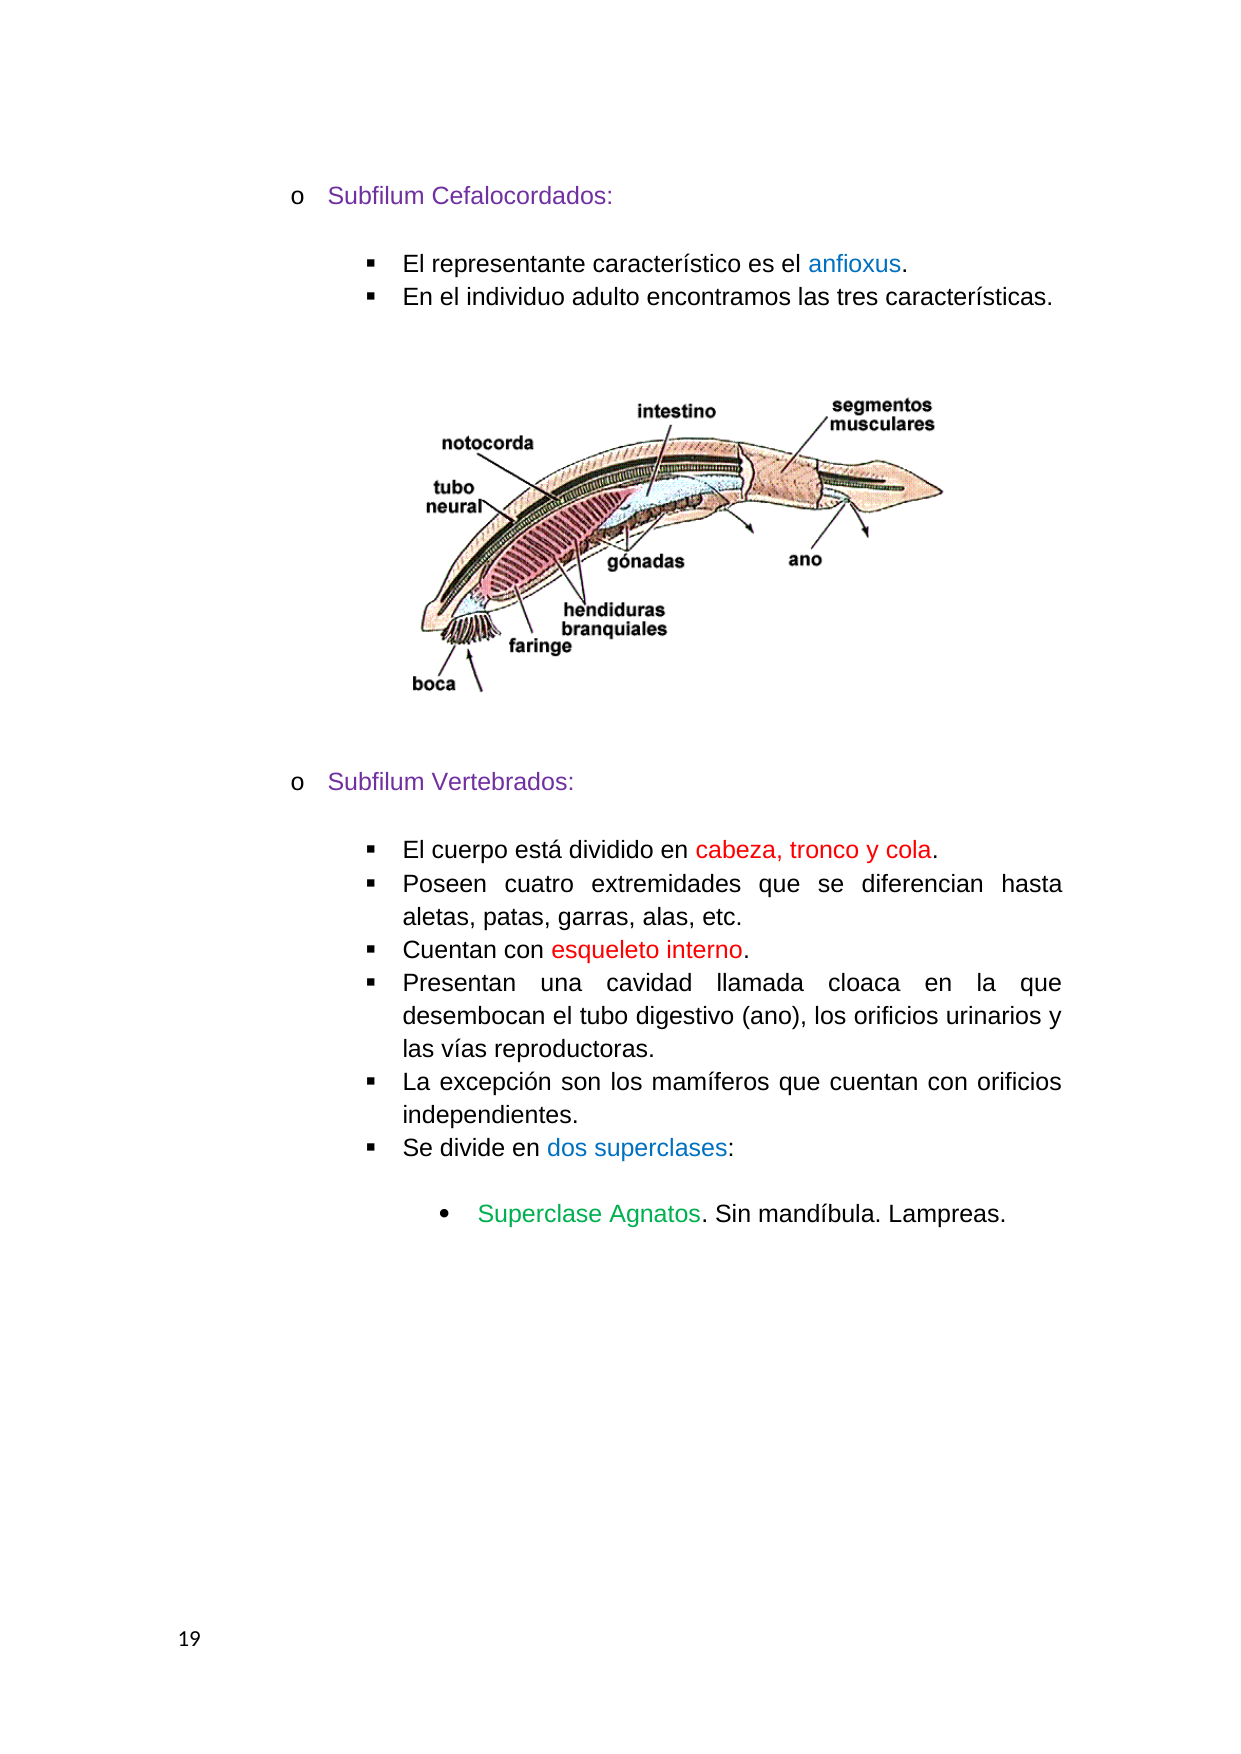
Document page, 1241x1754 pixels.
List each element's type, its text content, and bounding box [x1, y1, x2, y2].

picture [392, 390, 946, 709]
list Cuentan con esqueleto interno. [365, 935, 1063, 963]
list El representante característico es el anfioxus. [365, 249, 1063, 278]
list En el individuo adulto encontramos las tres características. [365, 282, 1063, 311]
list La excepción son los mamíferos que cuentan con orificios independientes. [365, 1067, 1063, 1129]
list El cuerpo está dividido en cabeza, tronco y cola. [365, 835, 1063, 864]
list Superclase Agnatos. Sin mandíbula. Lampreas. [440, 1199, 1063, 1228]
list Poseen cuatro extremidades que se diferencian hasta aletas, patas, garras, alas, etc. [365, 868, 1063, 930]
list Subfilum Cefalocordados: [290, 181, 1063, 212]
list Subfilum Vertebrados: [290, 767, 1063, 798]
list Se divide en dos superclases: [365, 1133, 1063, 1162]
list Presentan una cavidad llamada cloaca en la que desembocan el tubo digestivo (ano), los orificios urinarios y las vías reproductoras. [365, 968, 1063, 1063]
